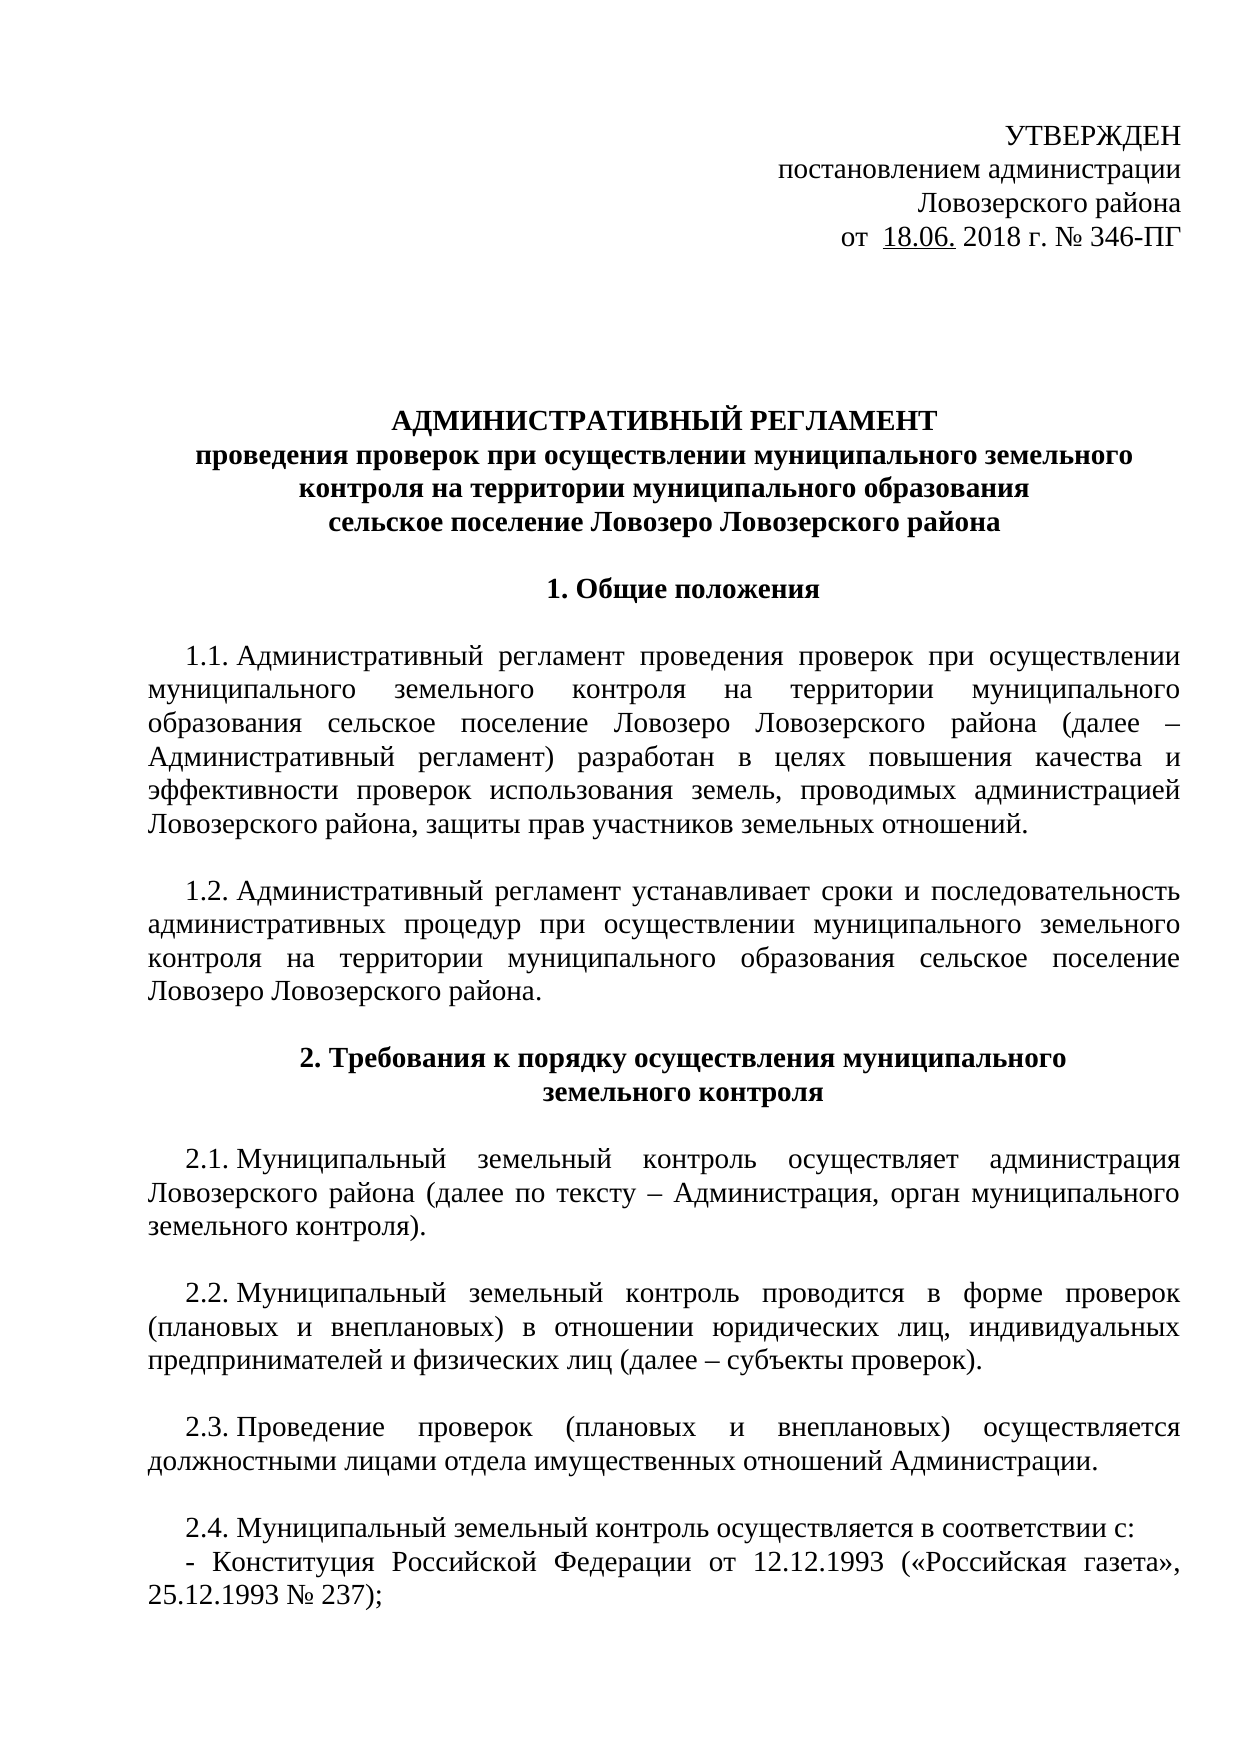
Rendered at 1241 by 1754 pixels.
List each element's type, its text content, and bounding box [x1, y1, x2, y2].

text 1.1. Административный регламент проведения проверок при осуществлении муниципального земельного контроля на территории муниципального образования сельское поселение Ловозеро Ловозерского района (далее – Административный регламент) разработан в целях повышения качества и эффективности проверок использования земель, проводимых администрацией Ловозерского района, защиты прав участников земельных отношений. [148, 638, 1181, 839]
text 2. Требования к порядку осуществления муниципального [185, 1041, 1181, 1074]
text 1.2. Административный регламент устанавливает сроки и последовательность административных процедур при осуществлении муниципального земельного контроля на территории муниципального образования сельское поселение Ловозеро Ловозерского района. [148, 873, 1181, 1007]
text 2.2. Муниципальный земельный контроль проводится в форме проверок (плановых и внеплановых) в отношении юридических лиц, индивидуальных предпринимателей и физических лиц (далее – субъекты проверок). [148, 1275, 1181, 1376]
text 2.4. Муниципальный земельный контроль осуществляется в соответствии с: [148, 1510, 1181, 1544]
text Ловозерского района [148, 185, 1181, 219]
text проведения проверок при осуществлении муниципального земельного контроля на территории муниципального образования [148, 437, 1181, 504]
text сельское поселение Ловозеро Ловозерского района [148, 504, 1181, 537]
text 2.1. Муниципальный земельный контроль осуществляет администрация Ловозерского района (далее по тексту – Администрация, орган муниципального земельного контроля). [148, 1141, 1181, 1242]
text постановлением администрации [148, 152, 1181, 185]
text АДМИНИСТРАТИВНЫЙ РЕГЛАМЕНТ [148, 403, 1181, 437]
text 1. Общие положения [185, 571, 1181, 604]
text от 18.06. . № 346-ПГ [148, 219, 1181, 252]
text земельного контроля [185, 1074, 1181, 1108]
text - Конституция Российской Федерации от 12.12.1993 («Российская газета», 25.12.1993 № 237); [148, 1544, 1181, 1611]
text 2.3. Проведение проверок (плановых и внеплановых) осуществляется должностными лицами отдела имущественных отношений Администрации. [148, 1409, 1181, 1477]
text УТВЕРЖДЕН [148, 118, 1181, 152]
